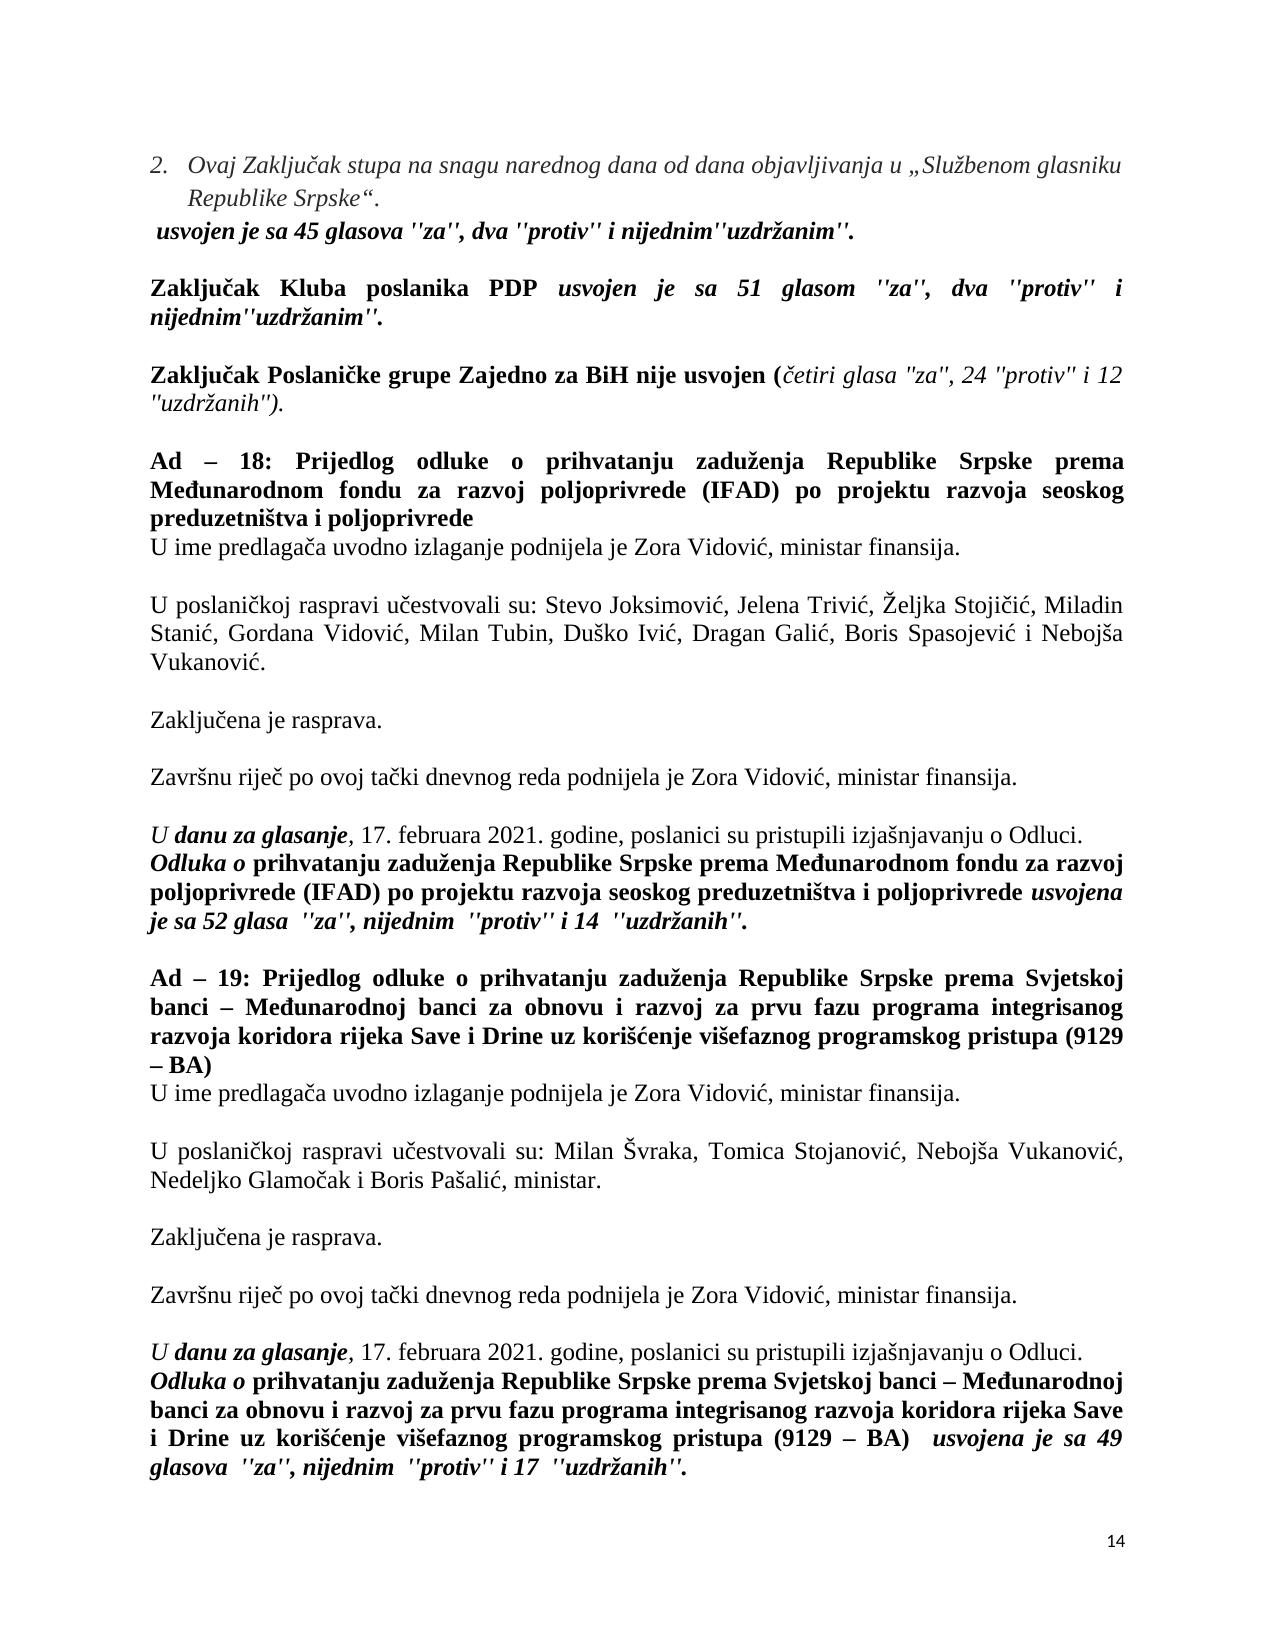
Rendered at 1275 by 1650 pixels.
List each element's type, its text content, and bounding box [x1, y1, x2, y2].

text Zaključak Poslaničke grupe Zajedno za BiH nije usvojen (četiri glasa ''za'', 24 ''protiv'' i 12 ''uzdržanih''). [150, 360, 1125, 417]
text Završnu riječ po ovoj tački dnevnog reda podnijela je Zora Vidović, ministar finansija. [150, 1280, 1125, 1308]
text Odluka o prihvatanju zaduženja Republike Srpske prema Svjetskoj banci – Međunarodnoj banci za obnovu i razvoj za prvu fazu programa integrisanog razvoja koridora rijeka Save i Drine uz korišćenje višefaznog programskog pristupa (9129 – BA) usvojena je sa 49 glasova ''za'', nijednim ''protiv'' i 17 ''uzdržanih''. [150, 1366, 1125, 1481]
text U ime predlagača uvodno izlaganje podnijela je Zora Vidović, ministar finansija. [150, 532, 1125, 561]
text Zaključena je rasprava. [150, 1222, 1125, 1251]
text usvojen je sa 45 glasova ''za'', dva ''protiv'' i nijednim''uzdržanim''. [150, 216, 1125, 245]
text U poslaničkoj raspravi učestvovali su: Milan Švraka, Tomica Stojanović, Nebojša Vukanović, Nedeljko Glamočak i Boris Pašalić, ministar. [150, 1136, 1125, 1193]
text U ime predlagača uvodno izlaganje podnijela je Zora Vidović, ministar finansija. [150, 1078, 1125, 1107]
text Ad – 18: Prijedlog odluke o prihvatanju zaduženja Republike Srpske prema Međunarodnom fondu za razvoj poljoprivrede (IFAD) po projektu razvoja seoskog preduzetništva i poljoprivrede [150, 446, 1125, 532]
text U danu za glasanje, 17. februara 2021. godine, poslanici su pristupili izjašnjavanju o Odluci. [150, 820, 1125, 848]
text U poslaničkoj raspravi učestvovali su: Stevo Joksimović, Jelena Trivić, Željka Stojičić, Miladin Stanić, Gordana Vidović, Milan Tubin, Duško Ivić, Dragan Galić, Boris Spasojević i Nebojša Vukanović. [150, 590, 1125, 676]
list Ovaj Zaključak stupa na snagu narednog dana od dana objavljivanja u „Službenom glasniku Republike Srpske“. [150, 150, 1125, 212]
text Ad – 19: Prijedlog odluke o prihvatanju zaduženja Republike Srpske prema Svjetskoj banci – Međunarodnoj banci za obnovu i razvoj za prvu fazu programa integrisanog razvoja koridora rijeka Save i Drine uz korišćenje višefaznog programskog pristupa (9129 – BA) [150, 963, 1125, 1078]
text Odluka o prihvatanju zaduženja Republike Srpske prema Međunarodnom fondu za razvoj poljoprivrede (IFAD) po projektu razvoja seoskog preduzetništva i poljoprivrede usvojena je sa 52 glasa ''za'', nijednim ''protiv'' i 14 ''uzdržanih''. [150, 848, 1125, 935]
text Završnu riječ po ovoj tački dnevnog reda podnijela je Zora Vidović, ministar finansija. [150, 762, 1125, 791]
text Zaključena je rasprava. [150, 705, 1125, 733]
text U danu za glasanje, 17. februara 2021. godine, poslanici su pristupili izjašnjavanju o Odluci. [150, 1337, 1125, 1366]
text Zaključak Kluba poslanika PDP usvojen je sa 51 glasom ''za'', dva ''protiv'' i nijednim''uzdržanim''. [150, 273, 1125, 331]
